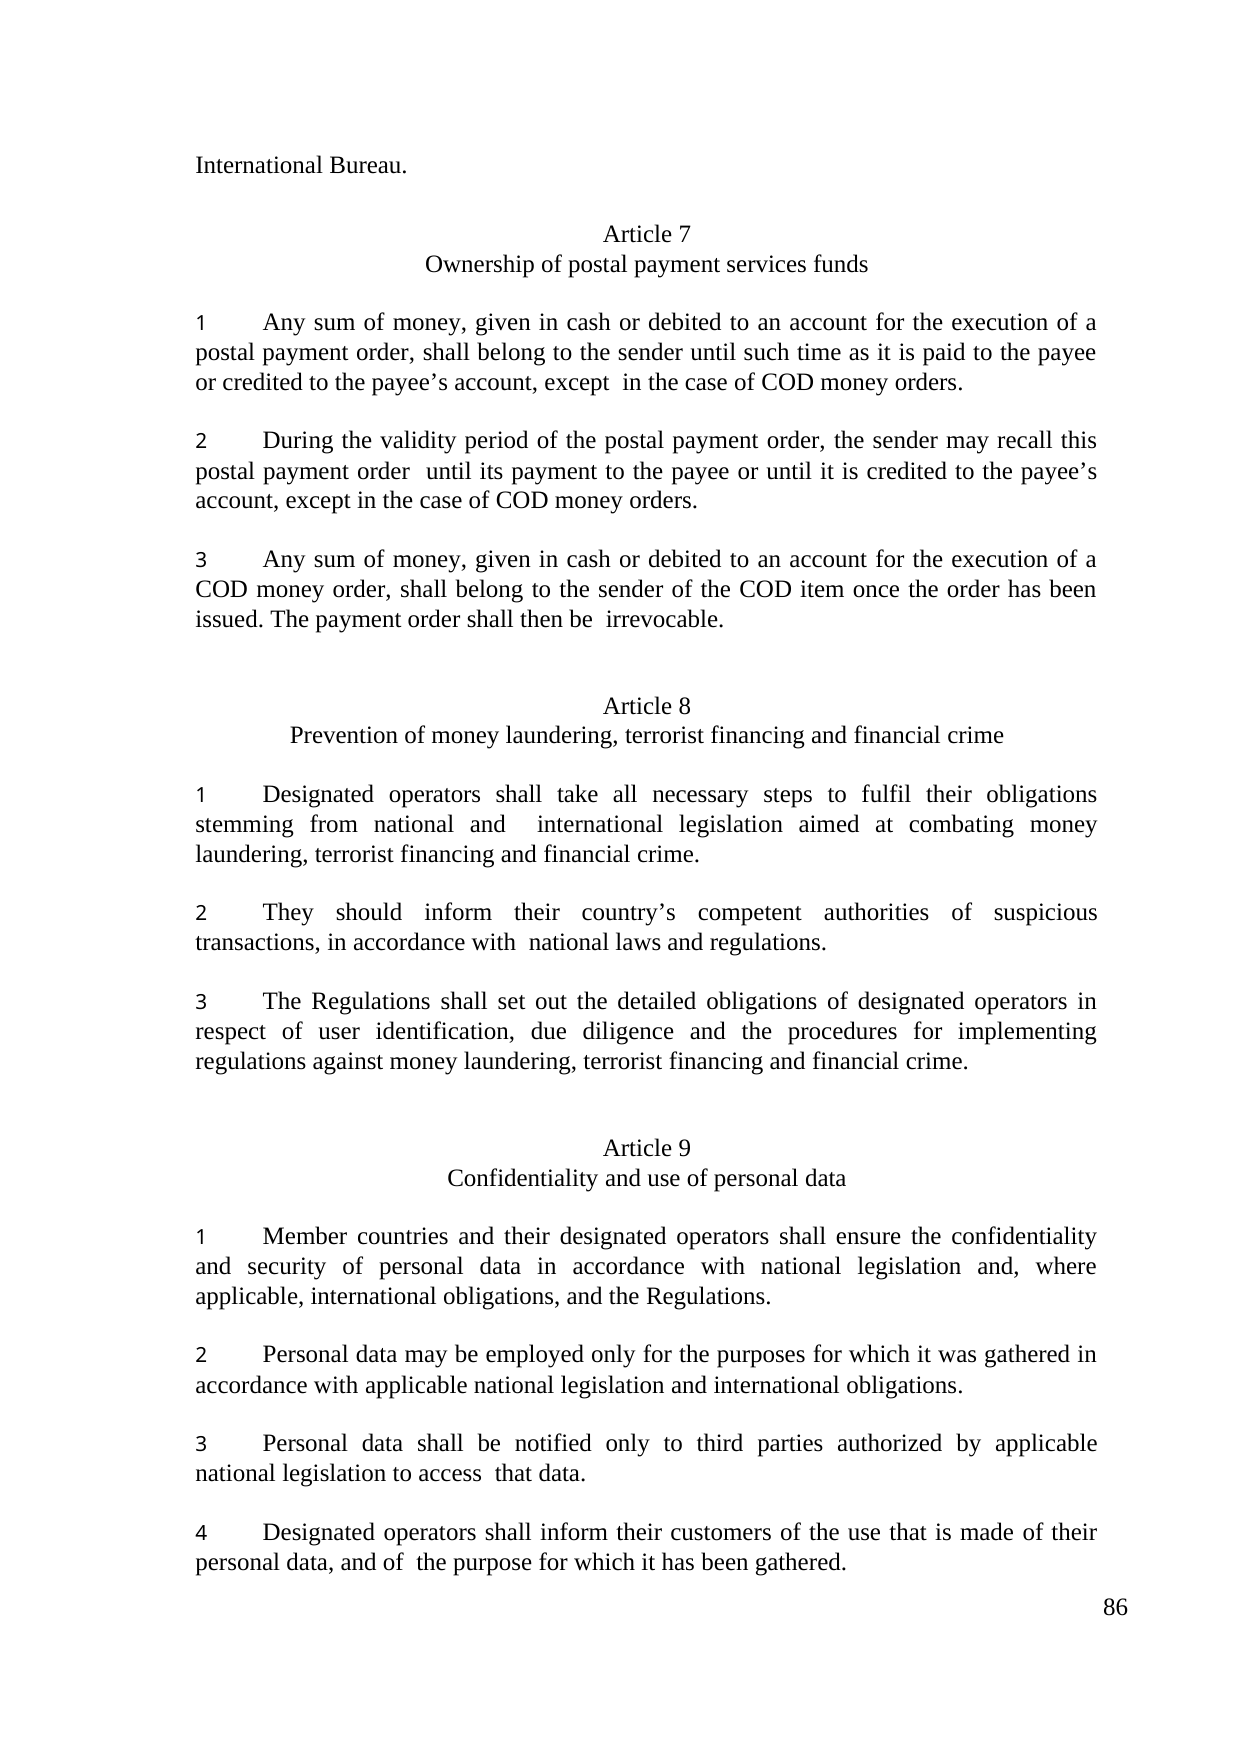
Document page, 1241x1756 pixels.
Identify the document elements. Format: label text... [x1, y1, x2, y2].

text Article 7 [195, 219, 1098, 248]
list Designated operators shall take all necessary steps to fulfil their obligations stemming from national and international legislation aimed at combating money laundering, terrorist financing and financial crime. [195, 779, 1098, 868]
list Any sum of money, given in cash or debited to an account for the execution of a postal payment order, shall belong to the sender until such time as it is paid to the payee or credited to the payee’s account, except in the case of COD money orders. [195, 307, 1098, 396]
list Personal data shall be notified only to third parties authorized by applicable national legislation to access that data. [195, 1428, 1098, 1487]
text Prevention of money laundering, terrorist financing and financial crime [195, 721, 1098, 749]
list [195, 150, 1098, 179]
text Confidentiality and use of personal data [195, 1163, 1098, 1191]
text Article 8 [195, 691, 1098, 719]
list The Regulations shall set out the detailed obligations of designated operators in respect of user identification, due diligence and the procedures for implementing regulations against money laundering, terrorist financing and financial crime. [195, 986, 1098, 1074]
text Ownership of postal payment services funds [195, 249, 1098, 277]
list They should inform their country’s competent authorities of suspicious transactions, in accordance with national laws and regulations. [195, 897, 1098, 956]
list Member countries and their designated operators shall ensure the confidentiality and security of personal data in accordance with national legislation and, where applicable, international obligations, and the Regulations. [195, 1221, 1098, 1310]
list Personal data may be employed only for the purposes for which it was gathered in accordance with applicable national legislation and international obligations. [195, 1339, 1098, 1398]
list During the validity period of the postal payment order, the sender may recall this postal payment order until its payment to the payee or until it is credited to the payee’s account, except in the case of COD money orders. [195, 425, 1098, 514]
list Any sum of money, given in cash or debited to an account for the execution of a COD money order, shall belong to the sender of the COD item once the order has been issued. The payment order shall then be irrevocable. [195, 544, 1098, 632]
text Article 9 [195, 1133, 1098, 1162]
list Designated operators shall inform their customers of the use that is made of their personal data, and of the purpose for which it has been gathered. [195, 1517, 1098, 1576]
